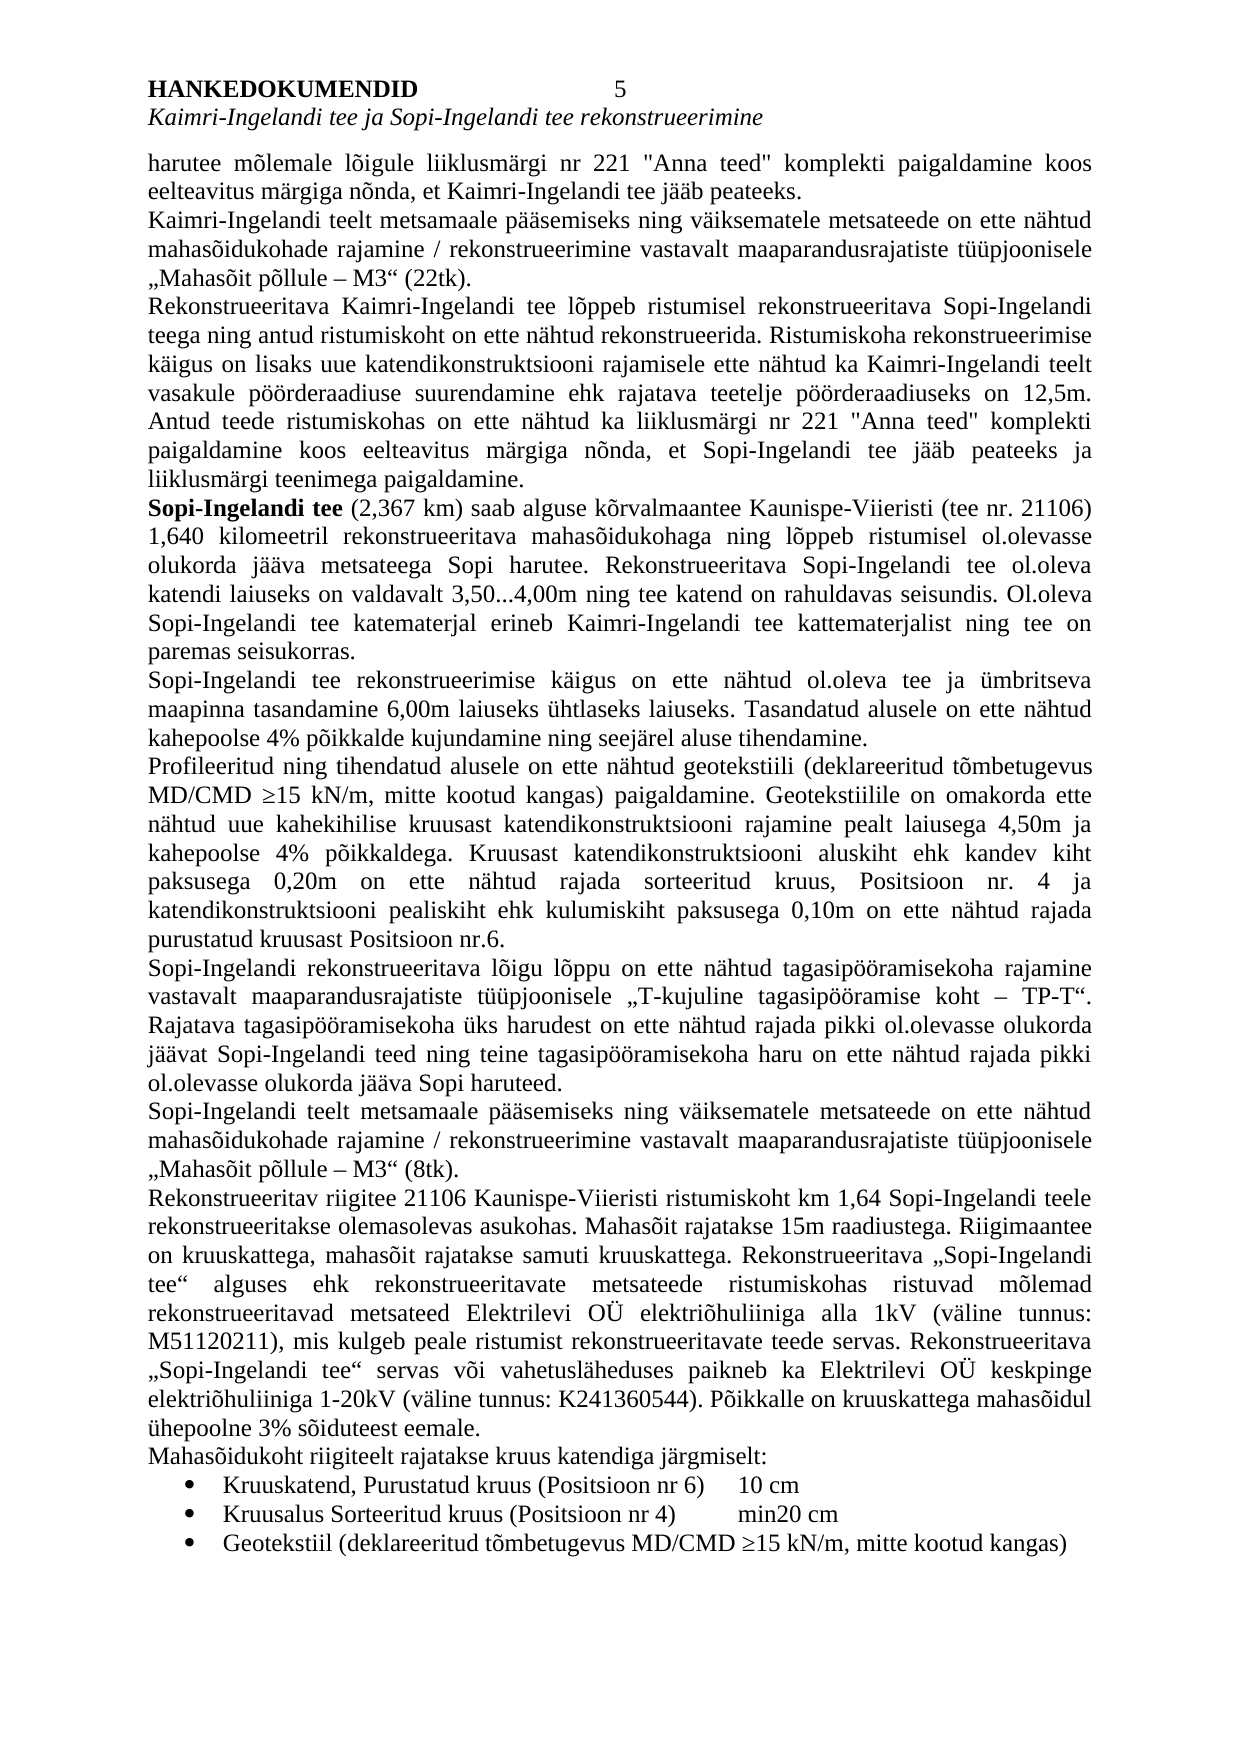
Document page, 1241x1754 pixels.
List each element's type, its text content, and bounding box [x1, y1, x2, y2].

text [148, 148, 1093, 205]
list Kruuskatend, Purustatud kruus (Positsioon nr 6) 10 cm [185, 1470, 1093, 1499]
text Sopi-Ingelandi tee (2,367 km) saab alguse kõrvalmaantee Kaunispe-Viieristi (tee nr. 21106) 1,640 kilomeetril rekonstrueeritava mahasõidukohaga ning lõppeb ristumisel ol.olevasse olukorda jääva metsateega Sopi harutee. Rekonstrueeritava Sopi-Ingelandi tee ol.oleva katendi laiuseks on valdavalt 3,50...4,00m ning tee katend on rahuldavas seisundis. Ol.oleva Sopi-Ingelandi tee katematerjal erineb Kaimri-Ingelandi tee kattematerjalist ning tee on paremas seisukorras. [148, 493, 1093, 665]
list Geotekstiil (deklareeritud tõmbetugevus MD/CMD ≥15 kN/m, mitte kootud kangas) [185, 1528, 1093, 1556]
text Sopi-Ingelandi rekonstrueeritava lõigu lõppu on ette nähtud tagasipööramisekoha rajamine vastavalt maaparandusrajatiste tüüpjoonisele „T-kujuline tagasipööramise koht – TP-T“. Rajatava tagasipööramisekoha üks harudest on ette nähtud rajada pikki ol.olevasse olukorda jäävat Sopi-Ingelandi teed ning teine tagasipööramisekoha haru on ette nähtud rajada pikki ol.olevasse olukorda jääva Sopi haruteed. [148, 953, 1093, 1096]
text Sopi-Ingelandi tee rekonstrueerimise käigus on ette nähtud ol.oleva tee ja ümbritseva maapinna tasandamine 6,00m laiuseks ühtlaseks laiuseks. Tasandatud alusele on ette nähtud kahepoolse 4% põikkalde kujundamine ning seejärel aluse tihendamine. [148, 665, 1093, 751]
list Kruusalus Sorteeritud kruus (Positsioon nr 4) min20 cm [185, 1499, 1093, 1528]
text Profileeritud ning tihendatud alusele on ette nähtud geotekstiili (deklareeritud tõmbetugevus MD/CMD ≥15 kN/m, mitte kootud kangas) paigaldamine. Geotekstiilile on omakorda ette nähtud uue kahekihilise kruusast katendikonstruktsiooni rajamine pealt laiusega 4,50m ja kahepoolse 4% põikkaldega. Kruusast katendikonstruktsiooni aluskiht ehk kandev kiht paksusega 0,20m on ette nähtud rajada sorteeritud kruus, Positsioon nr. 4 ja katendikonstruktsiooni pealiskiht ehk kulumiskiht paksusega 0,10m on ette nähtud rajada purustatud kruusast Positsioon nr.6. [148, 751, 1093, 953]
text Rekonstrueeritav riigitee 21106 Kaunispe-Viieristi ristumiskoht km 1,64 Sopi-Ingelandi teele rekonstrueeritakse olemasolevas asukohas. Mahasõit rajatakse 15m raadiustega. Riigimaantee on kruuskattega, mahasõit rajatakse samuti kruuskattega. Rekonstrueeritava „Sopi-Ingelandi tee“ alguses ehk rekonstrueeritavate metsateede ristumiskohas ristuvad mõlemad rekonstrueeritavad metsateed Elektrilevi OÜ elektriõhuliiniga alla 1kV (väline tunnus: M51120211), mis kulgeb peale ristumist rekonstrueeritavate teede servas. Rekonstrueeritava „Sopi-Ingelandi tee“ servas või vahetusläheduses paikneb ka Elektrilevi OÜ keskpinge elektriõhuliiniga 1-20kV (väline tunnus: K241360544). Põikkalle on kruuskattega mahasõidul ühepoolne 3% sõiduteest eemale. [148, 1183, 1093, 1441]
text Rekonstrueeritava Kaimri-Ingelandi tee lõppeb ristumisel rekonstrueeritava Sopi-Ingelandi teega ning antud ristumiskoht on ette nähtud rekonstrueerida. Ristumiskoha rekonstrueerimise käigus on lisaks uue katendikonstruktsiooni rajamisele ette nähtud ka Kaimri-Ingelandi teelt vasakule pöörderaadiuse suurendamine ehk rajatava teetelje pöörderaadiuseks on 12,5m. Antud teede ristumiskohas on ette nähtud ka liiklusmärgi nr 221 "Anna teed" komplekti paigaldamine koos eelteavitus märgiga nõnda, et Sopi-Ingelandi tee jääb peateeks ja liiklusmärgi teenimega paigaldamine. [148, 291, 1093, 493]
text Sopi-Ingelandi teelt metsamaale pääsemiseks ning väiksematele metsateede on ette nähtud mahasõidukohade rajamine / rekonstrueerimine vastavalt maaparandusrajatiste tüüpjoonisele „Mahasõit põllule – M3“ (8tk). [148, 1096, 1093, 1183]
text Kaimri-Ingelandi teelt metsamaale pääsemiseks ning väiksematele metsateede on ette nähtud mahasõidukohade rajamine / rekonstrueerimine vastavalt maaparandusrajatiste tüüpjoonisele „Mahasõit põllule – M3“ (22tk). [148, 205, 1093, 291]
text Mahasõidukoht riigiteelt rajatakse kruus katendiga järgmiselt: [148, 1441, 1093, 1470]
